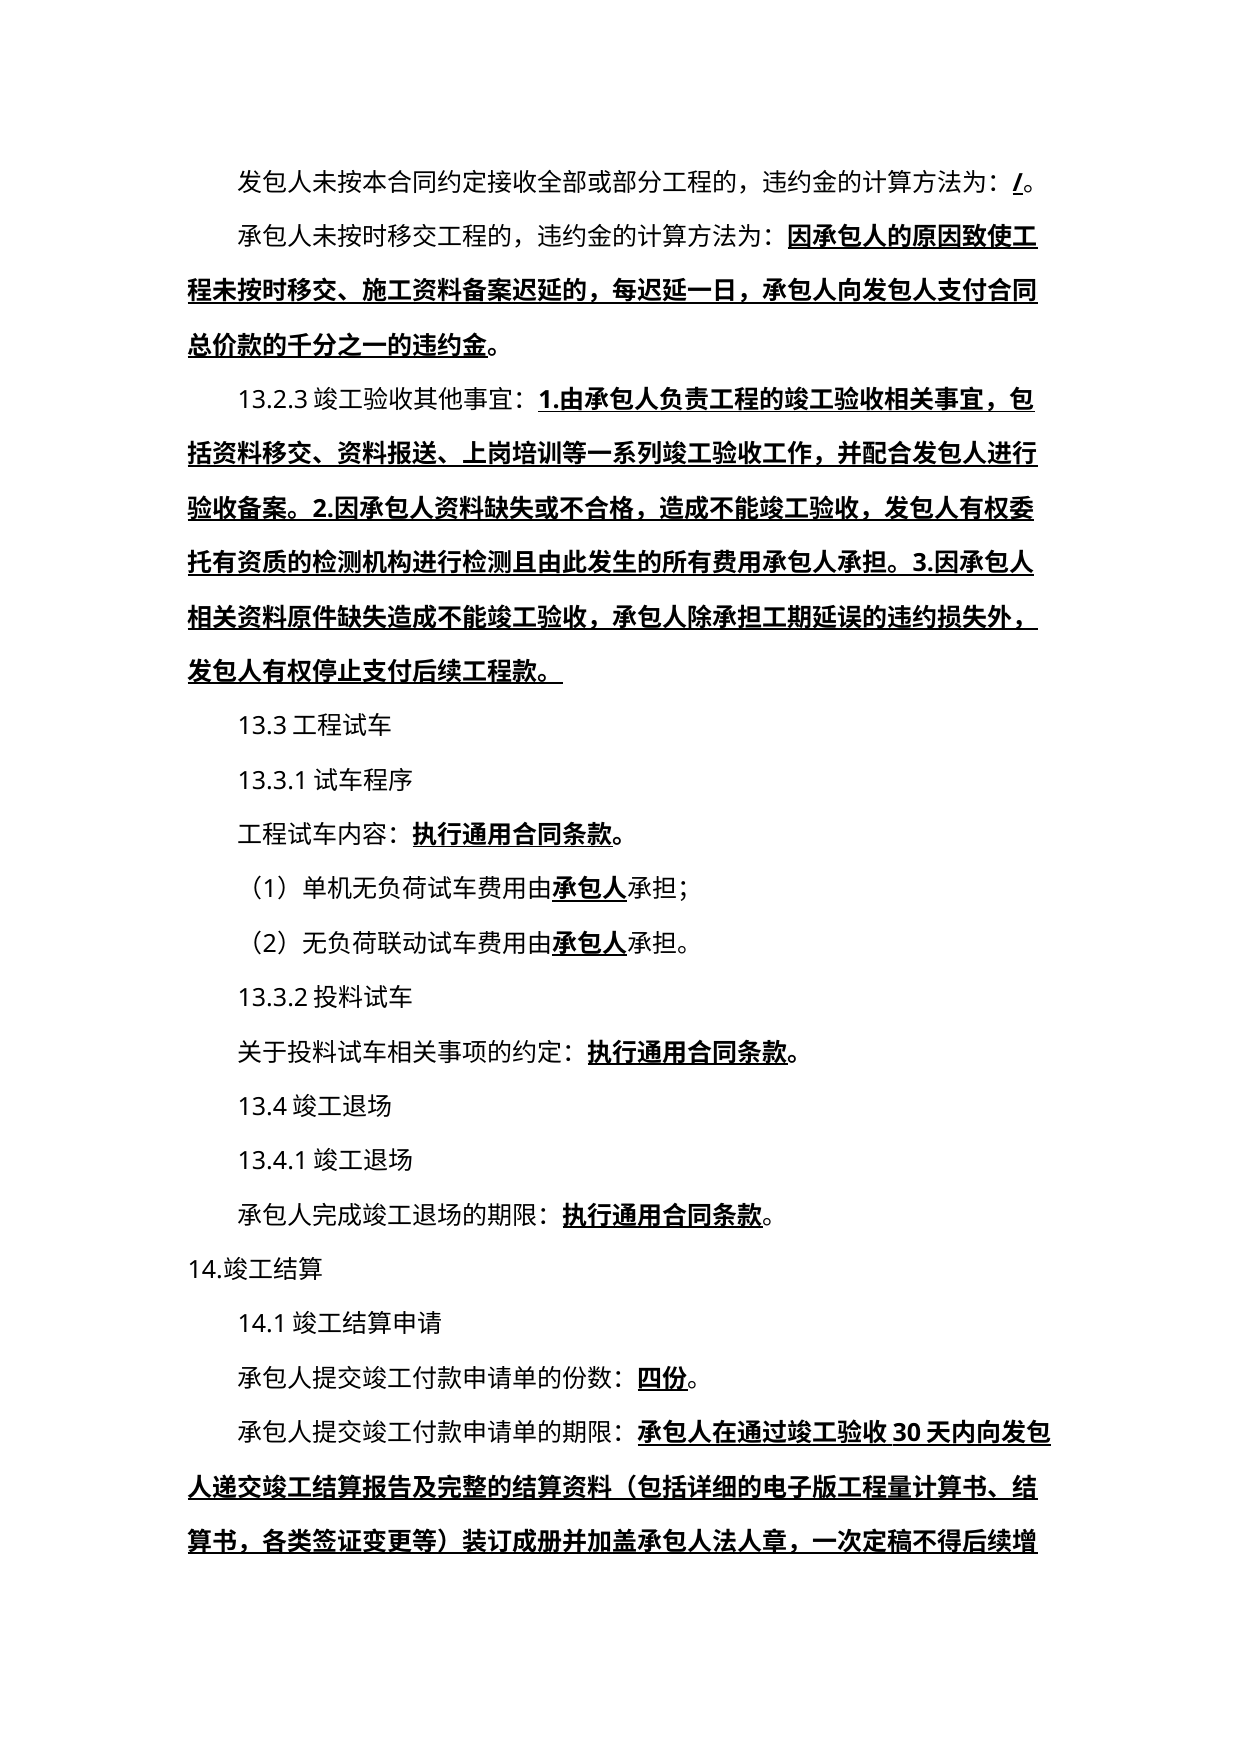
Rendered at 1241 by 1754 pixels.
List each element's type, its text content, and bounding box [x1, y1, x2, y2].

text 13.2.3竣工验收其他事宜：1.由承包人负责工程的竣工验收相关事宜，包括资料移交、资料报送、上岗培训等一系列竣工验收工作，并配合发包人进行验收备案。2.因承包人资料缺失或不合格，造成不能竣工验收，发包人有权委托有资质的检测机构进行检测且由此发生的所有费用承包人承担。3.因承包人相关资料原件缺失造成不能竣工验收，承包人除承担工期延误的违约损失外，发包人有权停止支付后续工程款。 [187, 379, 1053, 688]
text 13.3.1试车程序 [187, 760, 1053, 796]
text 关于投料试车相关事项的约定：执行通用合同条款。 [187, 1032, 1053, 1068]
text 13.3.2投料试车 [187, 978, 1053, 1014]
text （2）无负荷联动试车费用由承包人承担。 [187, 923, 1053, 959]
text 13.3工程试车 [187, 706, 1053, 742]
text 承包人完成竣工退场的期限：执行通用合同条款。 [187, 1195, 1053, 1231]
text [187, 1413, 1053, 1558]
text 承包人未按时移交工程的，违约金的计算方法为：因承包人的原因致使工程未按时移交、施工资料备案迟延的，每迟延一日，承包人向发包人支付合同总价款的千分之一的违约金。 [187, 216, 1053, 361]
text 工程试车内容：执行通用合同条款。 [187, 814, 1053, 851]
text 发包人未按本合同约定接收全部或部分工程的，违约金的计算方法为：/。 [187, 162, 1053, 198]
text 14.1竣工结算申请 [187, 1304, 1053, 1340]
text （1）单机无负荷试车费用由承包人承担； [187, 869, 1053, 905]
text 13.4竣工退场 [187, 1086, 1053, 1123]
text 14.竣工结算 [187, 1249, 1053, 1286]
text 13.4.1竣工退场 [187, 1141, 1053, 1177]
text 承包人提交竣工付款申请单的份数：四份。 [187, 1358, 1053, 1394]
